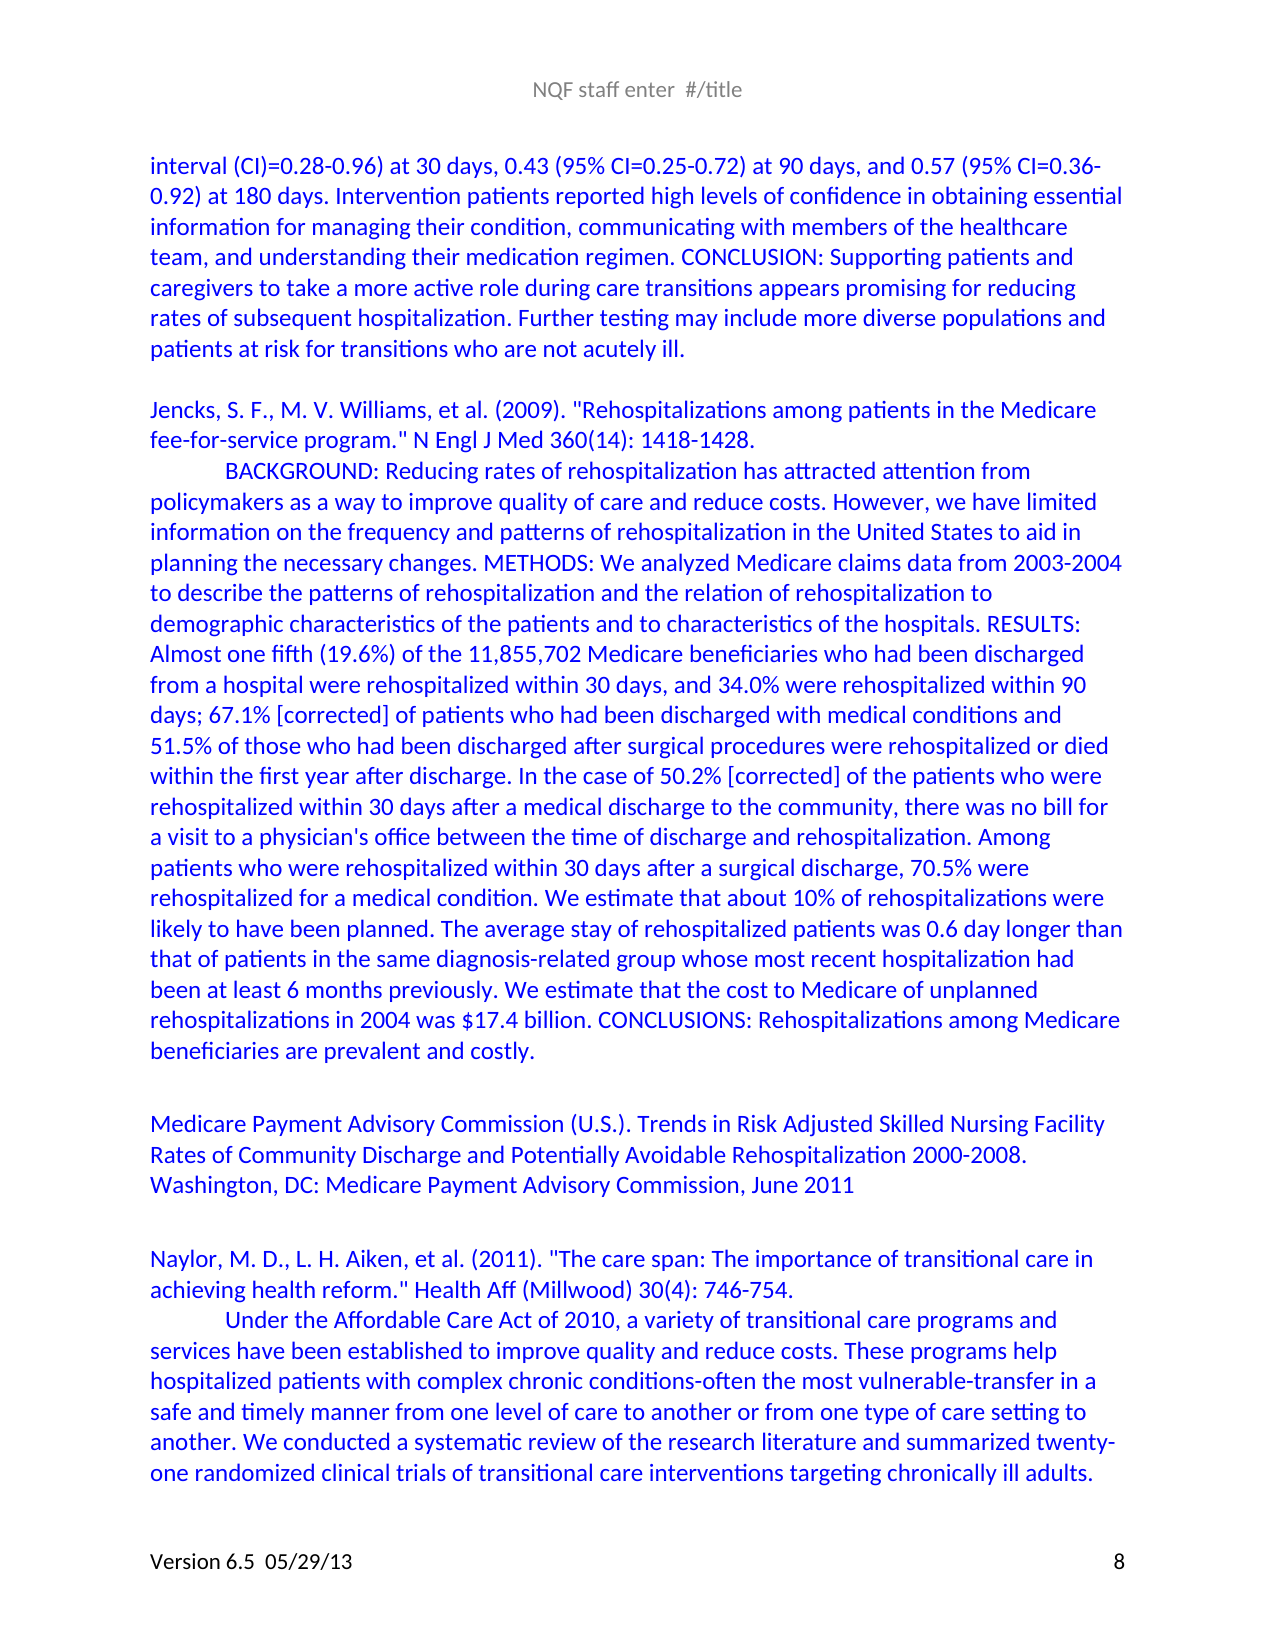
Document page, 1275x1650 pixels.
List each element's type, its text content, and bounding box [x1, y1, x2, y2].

text BACKGROUND: Reducing rates of rehospitalization has attracted attention from policymakers as a way to improve quality of care and reduce costs. However, we have limited information on the frequency and patterns of rehospitalization in the United States to aid in planning the necessary changes. METHODS: We analyzed Medicare claims data from 2003-2004 to describe the patterns of rehospitalization and the relation of rehospitalization to demographic characteristics of the patients and to characteristics of the hospitals. RESULTS: Almost one fifth (19.6%) of the 11,855,702 Medicare beneficiaries who had been discharged from a hospital were rehospitalized within 30 days, and 34.0% were rehospitalized within 90 days; 67.1% [corrected] of patients who had been discharged with medical conditions and 51.5% of those who had been discharged after surgical procedures were rehospitalized or died within the first year after discharge. In the case of 50.2% [corrected] of the patients who were rehospitalized within 30 days after a medical discharge to the community, there was no bill for a visit to a physician's office between the time of discharge and rehospitalization. Among patients who were rehospitalized within 30 days after a surgical discharge, 70.5% were rehospitalized for a medical condition. We estimate that about 10% of rehospitalizations were likely to have been planned. The average stay of rehospitalized patients was 0.6 day longer than that of patients in the same diagnosis-related group whose most recent hospitalization had been at least 6 months previously. We estimate that the cost to Medicare of unplanned rehospitalizations in 2004 was $17.4 billion. CONCLUSIONS: Rehospitalizations among Medicare beneficiaries are prevalent and costly. [150, 455, 1125, 1066]
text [150, 1304, 1125, 1487]
text Medicare Payment Advisory Commission (U.S.). Trends in Risk Adjusted Skilled Nursing Facility Rates of Community Discharge and Potentially Avoidable Rehospitalization 2000-2008. Washington, DC: Medicare Payment Advisory Commission, June 2011 [150, 1109, 1125, 1200]
text Jencks, S. F., M. V. Williams, et al. (2009). "Rehospitalizations among patients in the Medicare fee-for-service program." N Engl J Med 360(14): 1418-1428. [150, 394, 1125, 455]
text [150, 150, 1125, 364]
text Naylor, M. D., L. H. Aiken, et al. (2011). "The care span: The importance of transitional care in achieving health reform." Health Aff (Millwood) 30(4): 746-754. [150, 1243, 1125, 1304]
